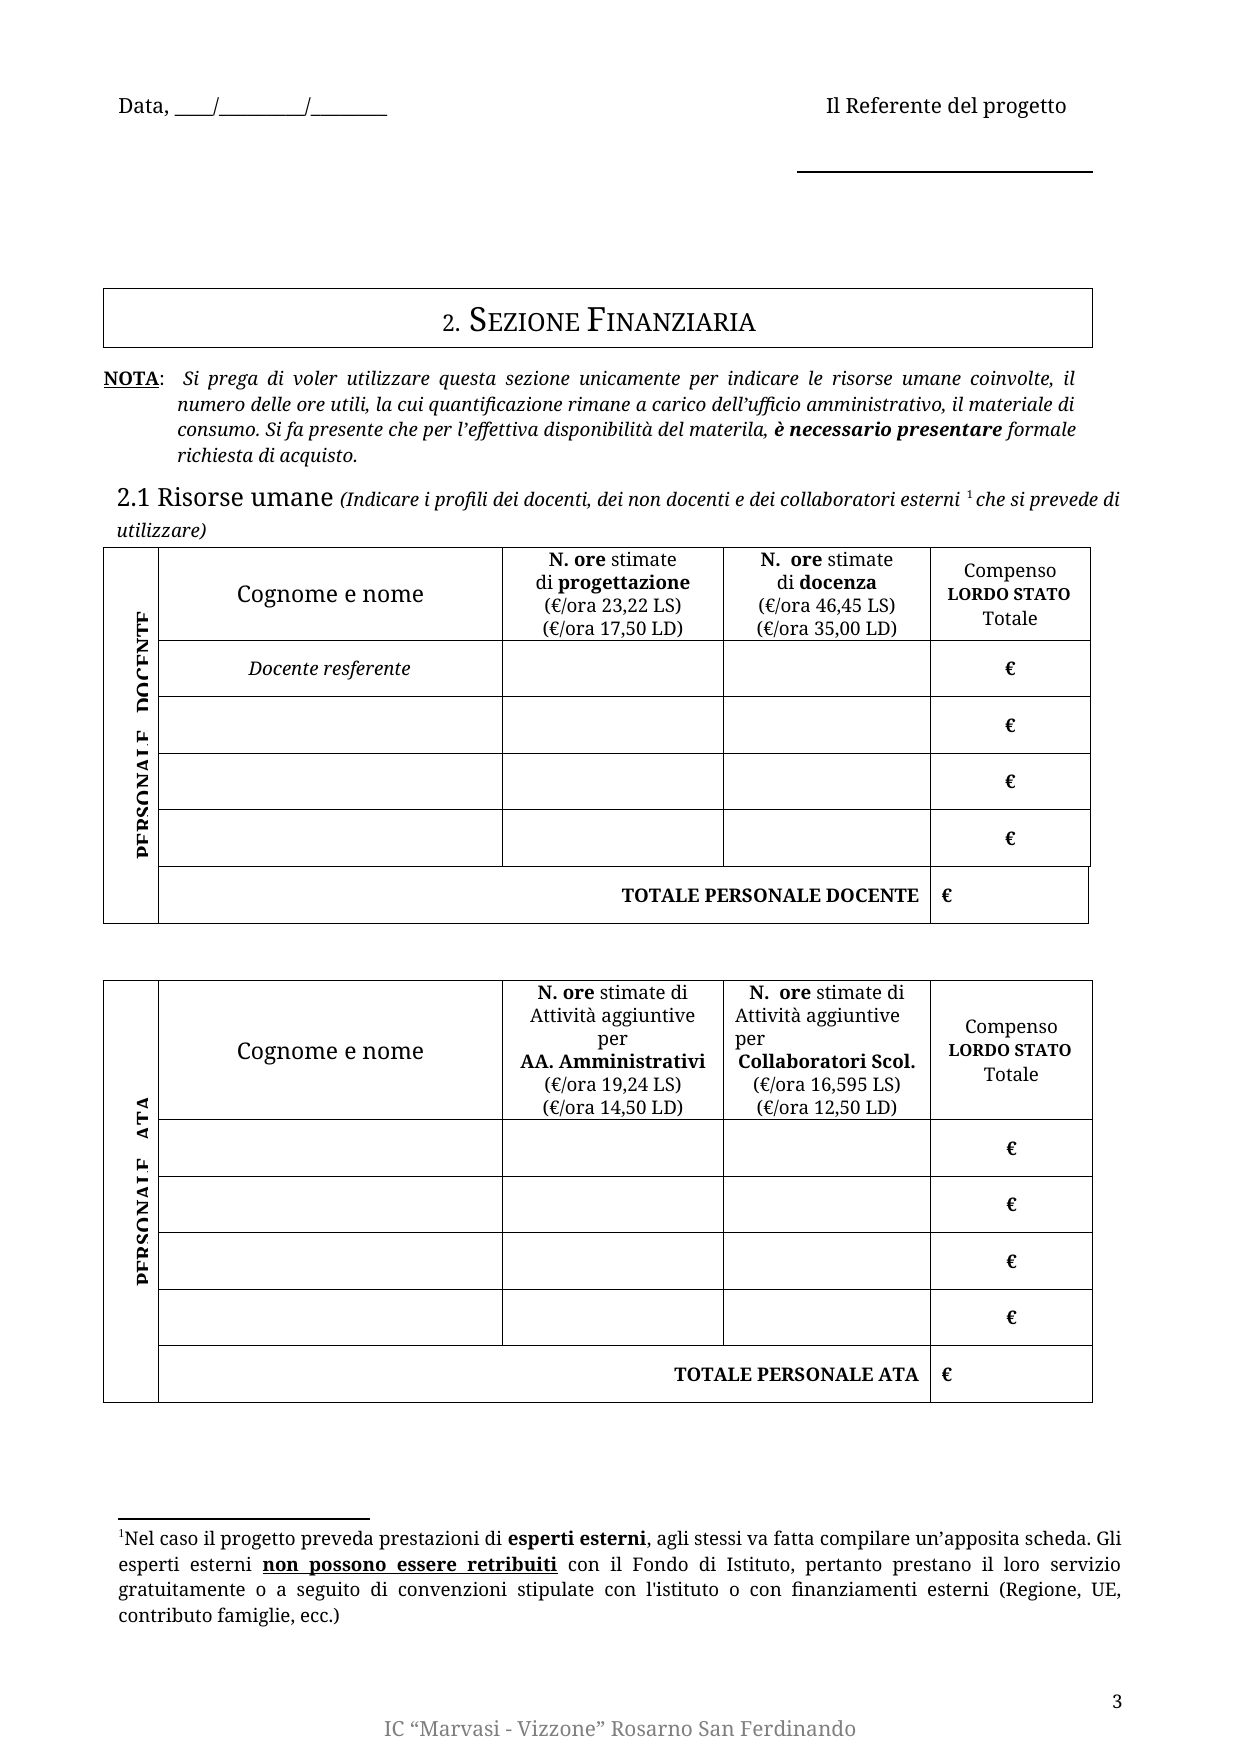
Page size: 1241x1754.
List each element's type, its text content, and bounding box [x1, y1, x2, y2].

table_cell € [931, 810, 1090, 866]
list Data, ____/_________/________ Il Referente del progetto [118, 91, 1124, 120]
table_header N. ore stimate di docenza (€/ora 46,45 LS) (€/ora 35,00 LD) [724, 548, 930, 640]
table_header 2. SEZIONE FINANZIARIA [104, 289, 1092, 347]
table_cell [724, 1233, 930, 1289]
table_cell € [931, 1290, 1092, 1345]
table_cell € [931, 641, 1090, 696]
table_cell [724, 641, 930, 696]
table_cell € [931, 697, 1090, 753]
table_cell [503, 1177, 723, 1232]
text 2.1 Risorse umane (Indicare i profili dei docenti, dei non docenti e dei collaboratori esterni che si prevede di utilizzare) [116, 480, 1122, 543]
table_header Cognome e nome [159, 981, 502, 1119]
table_cell [159, 697, 502, 753]
table_cell [159, 810, 502, 866]
table_cell € [931, 754, 1090, 809]
table_cell [724, 1120, 930, 1176]
table_header N. ore stimate di progettazione (€/ora 23,22 Ls) (€/ora 17,50 LD) [503, 548, 723, 640]
table_header N. ore stimate di Attività aggiuntive per Collaboratori Scol. (€/ora 16,595 LS) (€/ora 12,50 LD) [724, 981, 930, 1119]
table_cell [503, 810, 723, 866]
table_cell € [931, 1177, 1092, 1232]
table_cell € [931, 1120, 1092, 1176]
table_cell [724, 754, 930, 809]
table_cell [503, 1233, 723, 1289]
table_cell [724, 1290, 930, 1345]
table_cell [159, 1233, 502, 1289]
table_header PERSONALE DOCENTE [104, 548, 158, 922]
table_cell [724, 810, 930, 866]
table_header PERSONALE ATA [104, 981, 158, 1402]
table_cell € [931, 1233, 1092, 1289]
table_cell [724, 1177, 930, 1232]
table_cell [503, 641, 723, 696]
table_header Compenso LORDO STATO Totale [931, 548, 1090, 640]
table_cell [503, 1290, 723, 1345]
table_cell [503, 754, 723, 809]
list NOTA: Si prega di voler utilizzare questa sezione unicamente per indicare le risorse umane coinvolte, il numero delle ore utili, la cui quantificazione rimane a carico dell’ufficio amministrativo, il materiale di consumo. Si fa presente che per l’effettiva disponibilità del materila, è necessario presentare formale richiesta di acquisto. [103, 365, 1078, 467]
table_cell [159, 1290, 502, 1345]
table_cell TOTALE PERSONALE ATA [159, 1346, 930, 1402]
table_cell TOTALE PERSONALE DOCENTE [159, 867, 930, 922]
table_header N. ore stimate di Attività aggiuntive per AA. Amministrativi (€/ora 19,24 Ls) (€/ora 14,50 LD) [503, 981, 723, 1119]
table_cell [503, 1120, 723, 1176]
table_header Compenso LORDO STATO Totale [931, 981, 1092, 1119]
table_cell [159, 1177, 502, 1232]
table_cell [503, 697, 723, 753]
table_header Cognome e nome [159, 548, 502, 640]
table_cell € [931, 867, 1088, 922]
table_cell [159, 1120, 502, 1176]
table_cell [724, 697, 930, 753]
table_cell € [931, 1346, 1092, 1402]
table_cell [159, 754, 502, 809]
table_cell Docente resferente [159, 641, 502, 696]
